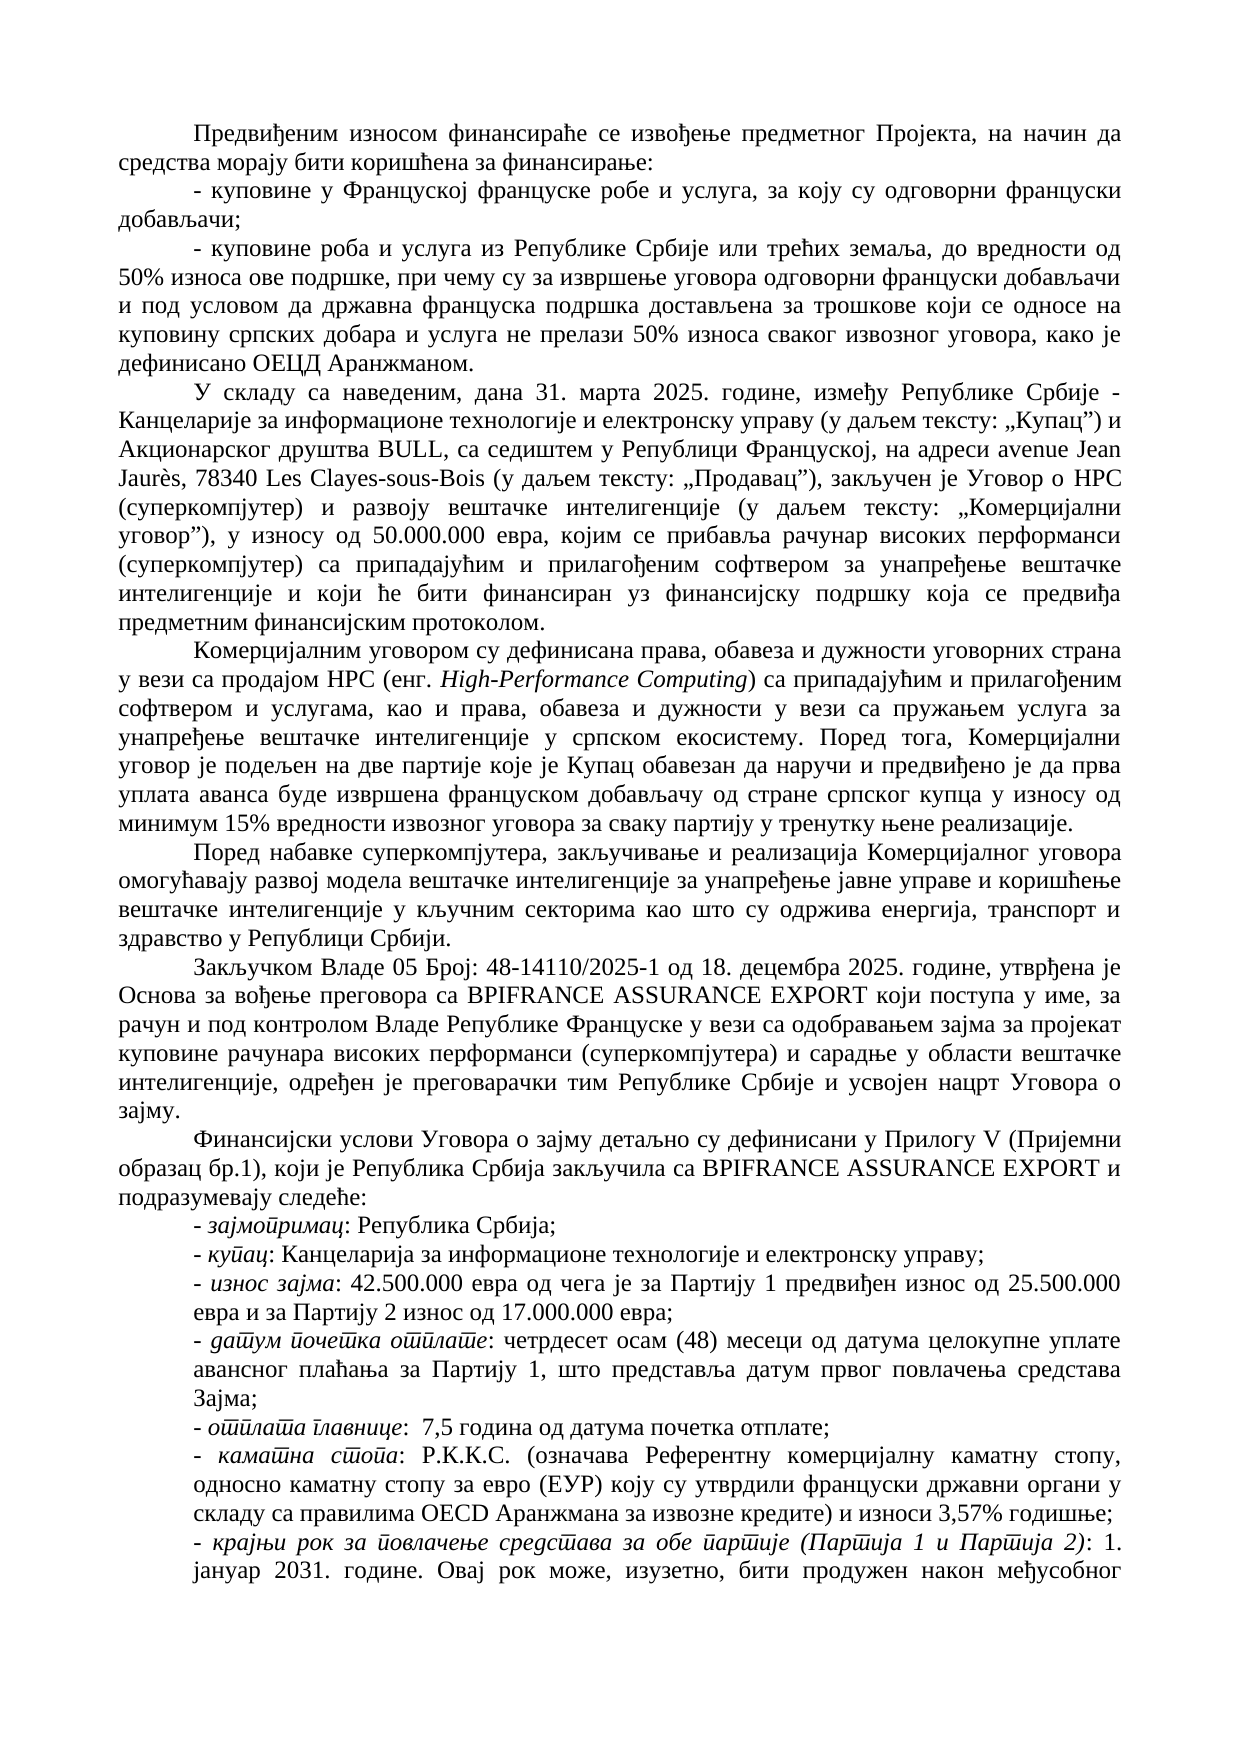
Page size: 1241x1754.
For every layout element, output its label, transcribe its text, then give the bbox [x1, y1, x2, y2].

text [118, 1527, 1122, 1584]
text Предвиђеним износом финансираће се извођење предметног Пројекта, на начин да средства морају бити коришћена за финансирање: [118, 118, 1122, 176]
text - купац: Канцеларија за информационе технологије и електронску управу; [118, 1239, 1122, 1268]
text Поред набавке суперкомпјутера, закључивање и реализација Комерцијалног уговора омогућавају развој модела вештачке интелигенције за унапређење јавне управе и коришћење вештачке интелигенције у кључним секторима као што су одржива енергија, транспорт и здравство у Републици Србији. [118, 837, 1122, 952]
text Комерцијалним уговором су дефинисана права, обавеза и дужности уговорних страна у вези са продајом HPC (енг. High-Performance Computing) са припадајућим и прилагођеним софтвером и услугама, као и права, обавеза и дужности у вези са пружањем услуга за унапређење вештачке интелигенције у српском екосистему. Поред тога, Комерцијални уговор је подељен на две партије које је Купац обавезан да наручи и предвиђено је да прва уплата аванса буде извршена француском добављачу од стране српског купца у износу од минимум 15% вредности извозног уговора за сваку партију у тренутку њене реализације. [118, 636, 1122, 837]
text У складу са наведеним, дана 31. марта 2025. године, између Републике Србије - Канцеларије за информационе технологије и електронску управу (у даљем тексту: „Купац”) и Акционарског друштва BULL, са седиштем у Републици Француској, на адреси avenue Jean Jaurès, 78340 Les Clayes-sous-Bois (у даљем тексту: „Продавац”), закључен је Уговор о HPC (суперкомпјутер) и развоју вештачке интелигенције (у даљем тексту: „Комерцијални уговор”), у износу од 50.000.000 евра, којим се прибавља рачунар високих перформанси (суперкомпјутер) са припадајућим и прилагођеним софтвером за унапређење вештачке интелигенције и који ће бити финансиран уз финансијску подршку која се предвиђа предметним финансијским протоколом. [118, 377, 1122, 636]
text - куповине роба и услуга из Републике Србије или трећих земаља, до вредности од 50% износа ове подршке, при чему су за извршење уговора одговорни француски добављачи и под условом да државна француска подршка достављена за трошкове који се односе на куповину српских добара и услуга не прелази 50% износа сваког извозног уговора, како је дефинисано ОЕЦД Аранжманом. [118, 233, 1122, 377]
text - куповине у Француској француске робе и услуга, за коју су одговорни француски добављачи; [118, 176, 1122, 233]
text - каматна стопа: Р.К.К.С. (означава Референтну комерцијалну каматну стопу, односно каматну стопу за евро (EУР) коју су утврдили француски државни органи у складу са правилима OECD Аранжмана за извозне кредите) и износи 3,57% годишње; [118, 1441, 1122, 1527]
text - датум почетка отплате: четрдесет осам (48) месеци од датума целокупне уплате авансног плаћања за Партију 1, што представља датум првог повлачења средстава Зајма; [118, 1326, 1122, 1412]
text - износ зајма: 42.500.000 евра од чега је за Партију 1 предвиђен износ од 25.500.000 евра и за Партију 2 износ од 17.000.000 евра; [118, 1268, 1122, 1326]
text Финансијски услови Уговора о зајму детаљно су дефинисани у Прилогу V (Пријемни образац бр.1), који је Република Србија закључила са BPIFRANCE ASSURANCE EXPORT и подразумевају следеће: [118, 1124, 1122, 1211]
text - зајмопримац: Република Србија; [118, 1211, 1122, 1239]
text Закључком Владе 05 Број: 48-14110/2025-1 од 18. децембра 2025. године, утврђена је Основа за вођење преговора са BPIFRANCE ASSURANCE EXPORT који поступа у име, за рачун и под контролом Владе Републике Француске у вези са одобравањем зајма за пројекат куповине рачунара високих перформанси (суперкомпјутера) и сарадње у области вештачке интелигенције, одређен је преговарачки тим Републике Србије и усвојен нацрт Уговора о зајму. [118, 952, 1122, 1124]
text - отплата главнице: 7,5 година од датума почетка отплате; [118, 1412, 1122, 1441]
